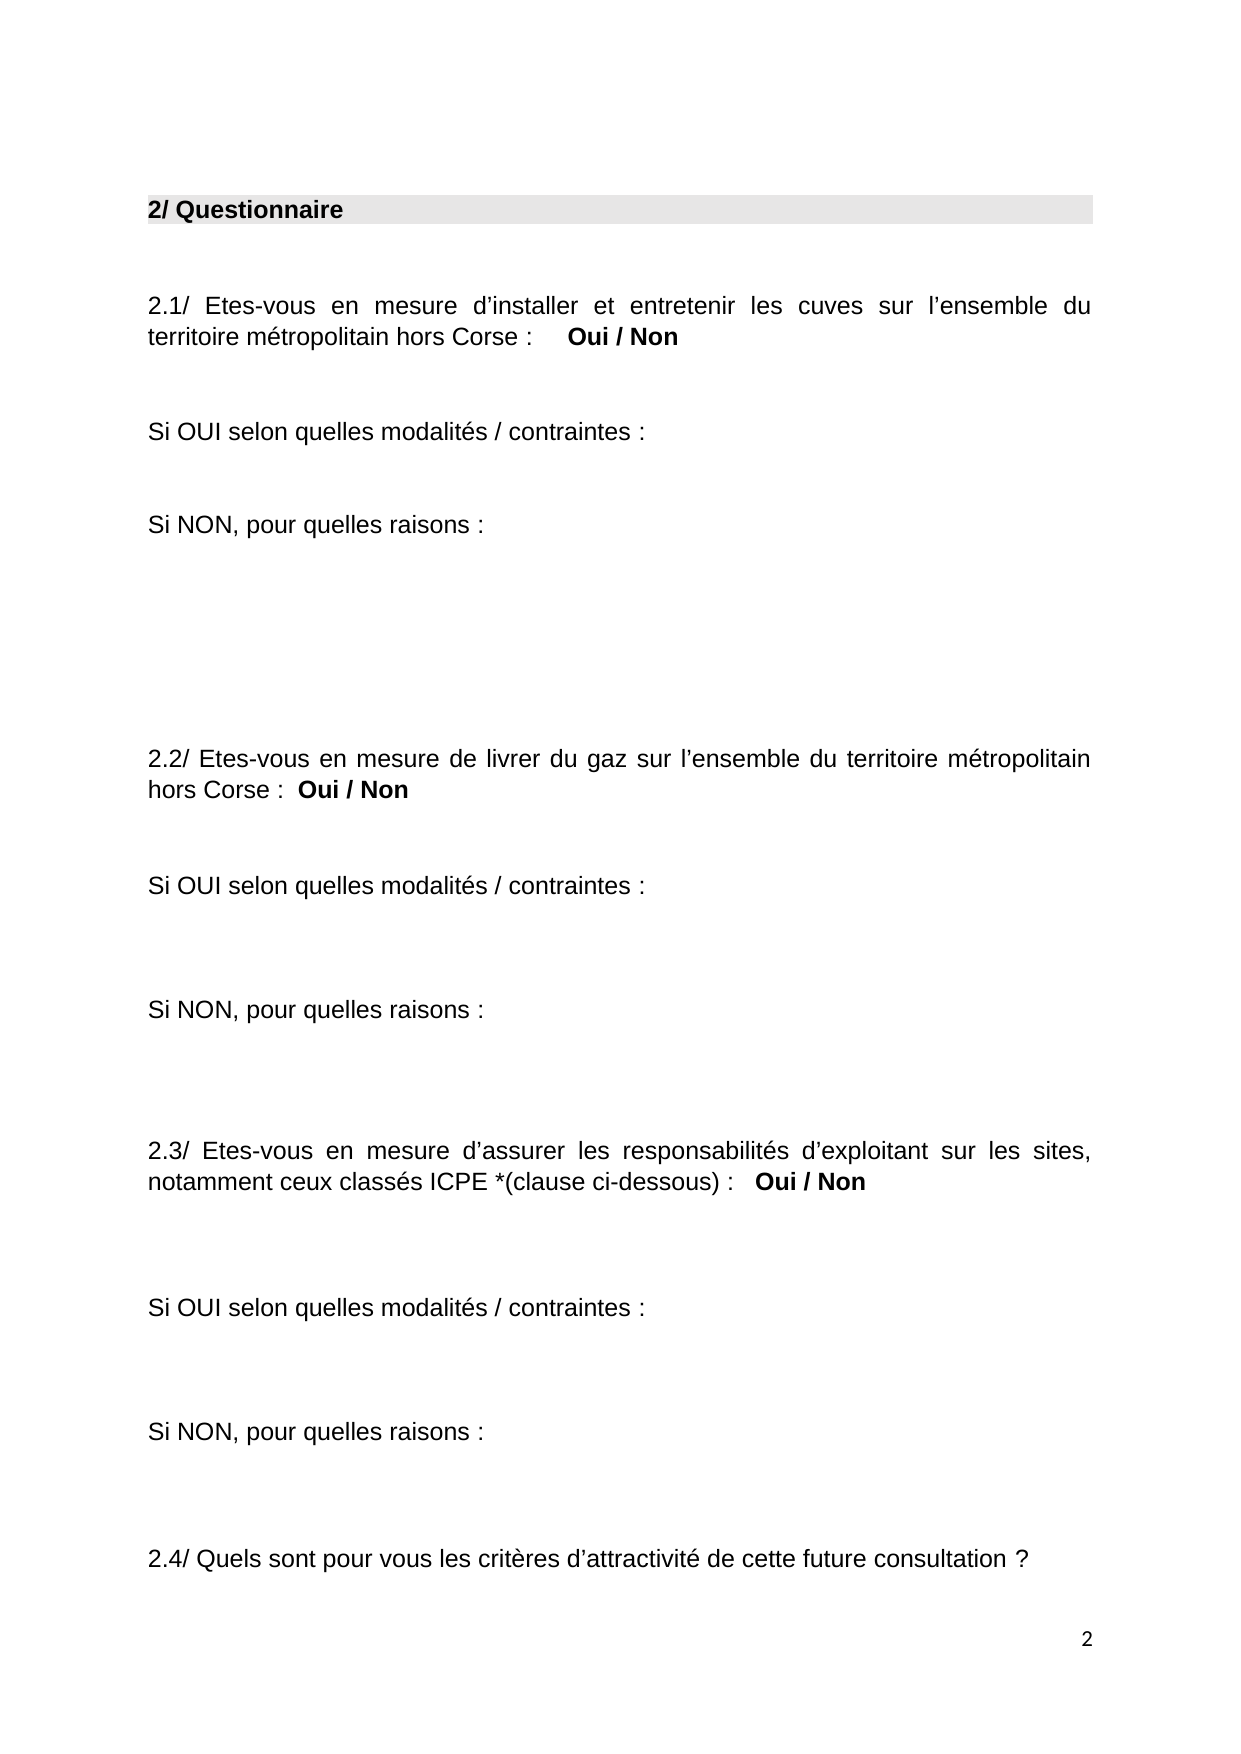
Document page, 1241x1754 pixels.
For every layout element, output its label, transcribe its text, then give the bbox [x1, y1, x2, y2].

text Si NON, pour quelles raisons : [148, 995, 1093, 1024]
text 2.4/ Quels sont pour vous les critères d’attractivité de cette future consultation ? [148, 1544, 1093, 1573]
text 2.1/ Etes-vous en mesure d’installer et entretenir les cuves sur l’ensemble du territoire métropolitain hors Corse : Oui / Non [148, 291, 1093, 351]
text Si NON, pour quelles raisons : [148, 510, 1093, 539]
text 2/ Questionnaire [148, 195, 1093, 224]
text Si NON, pour quelles raisons : [148, 1417, 1093, 1446]
text 2.2/ Etes-vous en mesure de livrer du gaz sur l’ensemble du territoire métropolitain hors Corse : Oui / Non [148, 744, 1093, 804]
text Si OUI selon quelles modalités / contraintes : [148, 417, 1093, 446]
text Si OUI selon quelles modalités / contraintes : [148, 871, 1093, 899]
text Si OUI selon quelles modalités / contraintes : [148, 1293, 1093, 1322]
text 2.3/ Etes-vous en mesure d’assurer les responsabilités d’exploitant sur les sites, notamment ceux classés ICPE *(clause ci-dessous) : Oui / Non [148, 1136, 1093, 1196]
